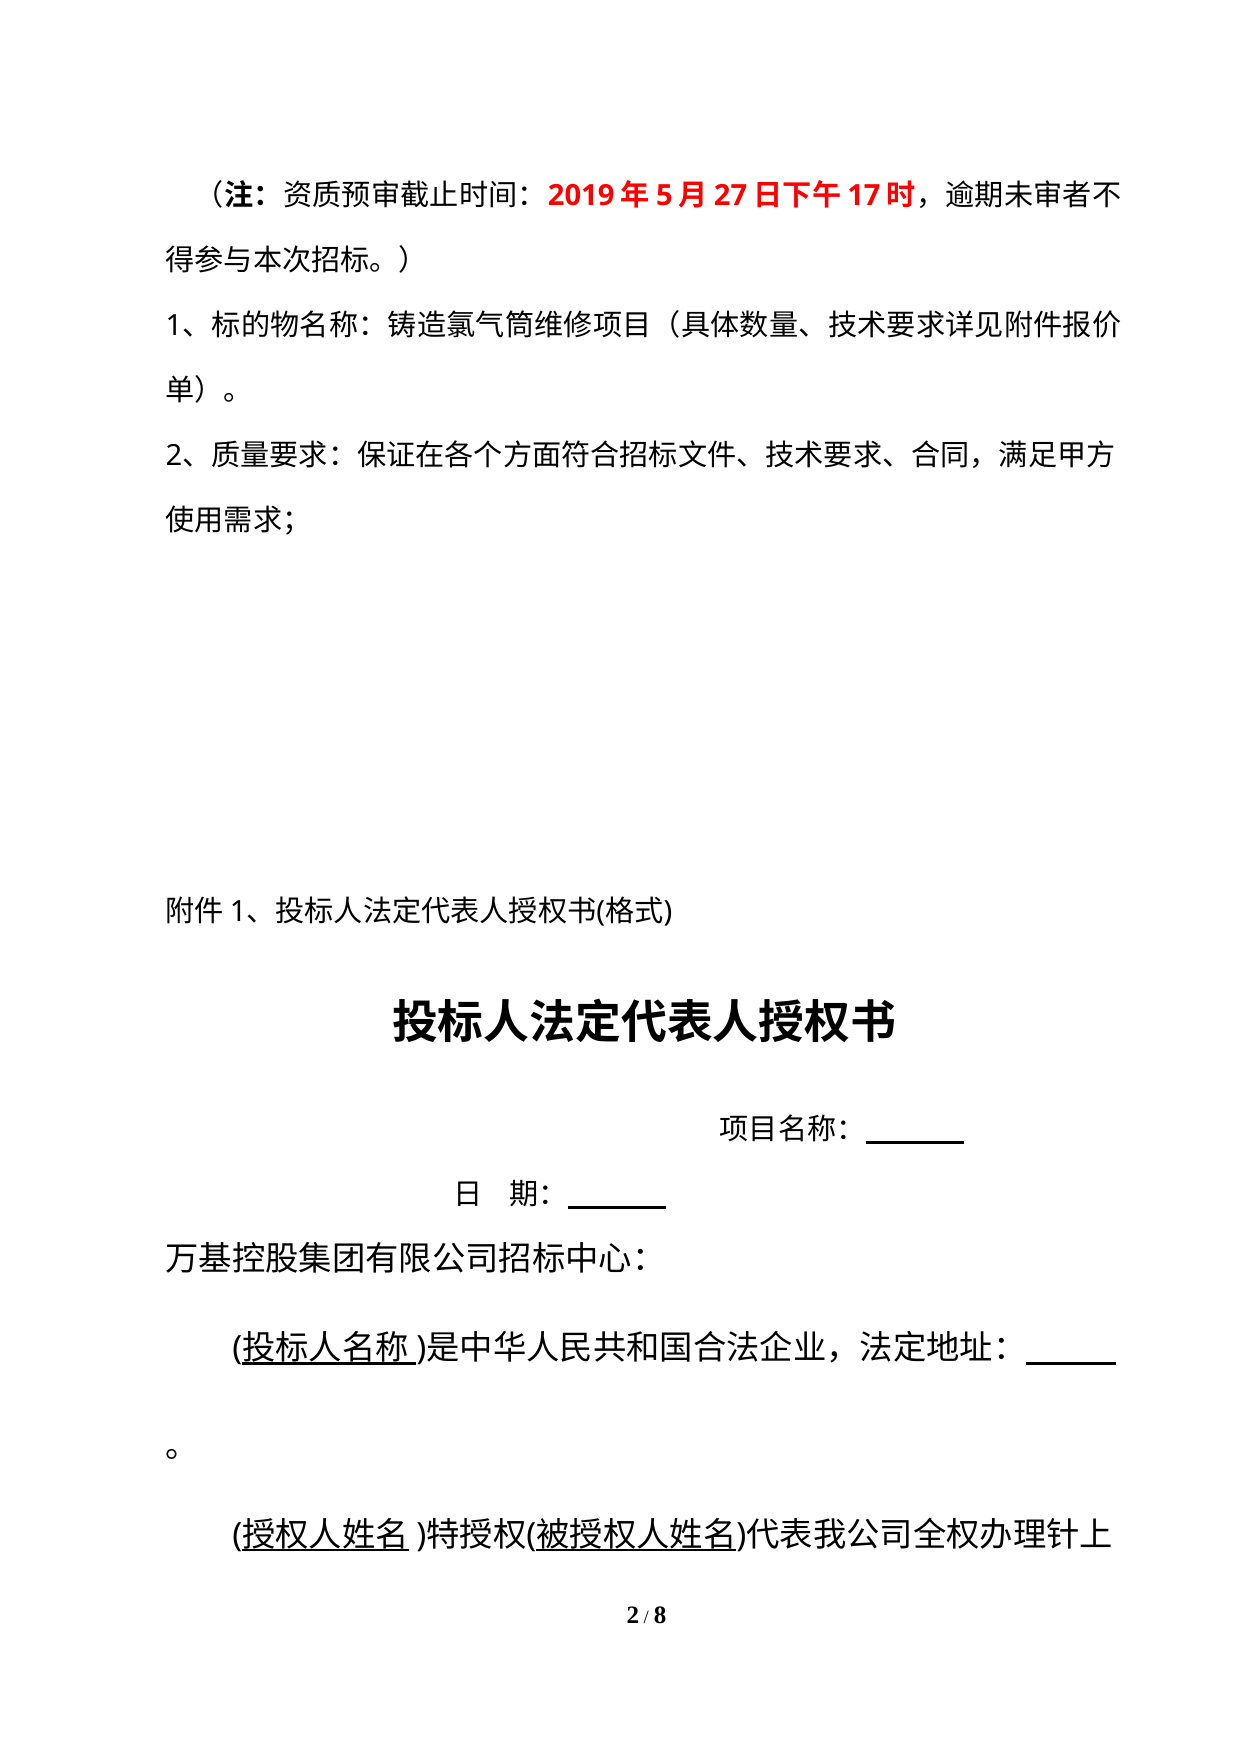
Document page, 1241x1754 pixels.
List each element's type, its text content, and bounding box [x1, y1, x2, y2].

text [165, 1499, 1122, 1564]
text (投标人名称 )是中华人民共和国合法企业，法定地址： 。 [165, 1313, 1122, 1475]
title 投标人法定代表人授权书 [165, 995, 1122, 1049]
title 附件1、投标人法定代表人授权书(格式) [165, 888, 1122, 930]
text 日 期： [165, 1159, 1122, 1224]
text 项目名称： [165, 1094, 1122, 1159]
text 万基控股集团有限公司招标中心： [165, 1224, 1122, 1289]
text 2、质量要求：保证在各个方面符合招标文件、技术要求、合同，满足甲方使用需求； [165, 420, 1122, 550]
text 1、标的物名称：铸造氯气筒维修项目（具体数量、技术要求详见附件报价单）。 [165, 290, 1122, 420]
text （注：资质预审截止时间：2019年5月27日下午17时，逾期未审者不得参与本次招标。） [165, 160, 1122, 290]
